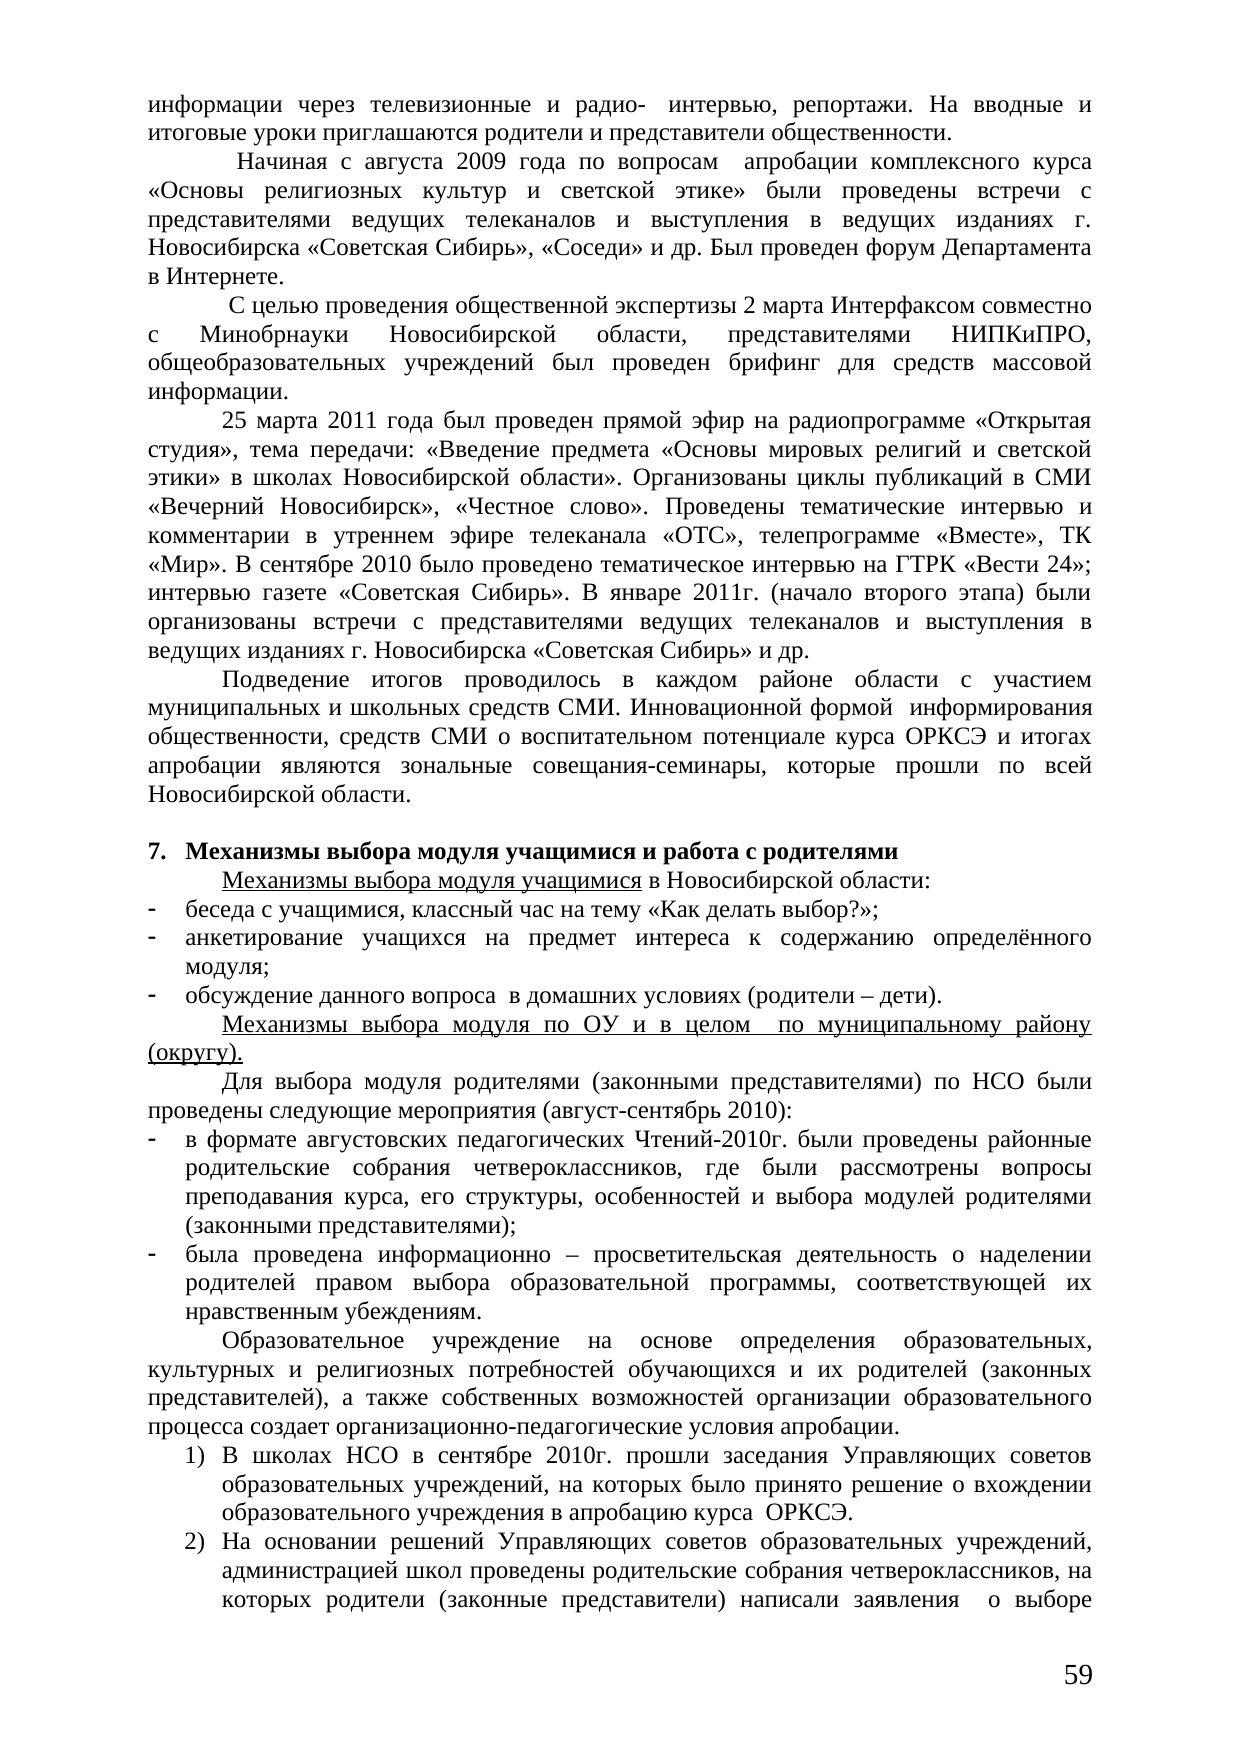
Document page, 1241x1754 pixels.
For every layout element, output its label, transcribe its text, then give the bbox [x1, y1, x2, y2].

text Механизмы выбора модуля по ОУ и в целом по муниципальному району (округу). [148, 1009, 1093, 1066]
list в формате августовских педагогических Чтений-2010г. были проведены районные родительские собрания четвероклассников, где были рассмотрены вопросы преподавания курса, его структуры, особенностей и выбора модулей родителями (законными представителями); [148, 1124, 1093, 1239]
list была проведена информационно – просветительская деятельность о наделении родителей правом выбора образовательной программы, соответствующей их нравственным убеждениям. [148, 1239, 1093, 1325]
text Подведение итогов проводилось в каждом районе области с участием муниципальных и школьных средств СМИ. Инновационной формой информирования общественности, средств СМИ о воспитательном потенциале курса ОРКСЭ и итогах апробации являются зональные совещания-семинары, которые прошли по всей Новосибирской области. [148, 664, 1093, 807]
text 25 марта 2011 года был проведен прямой эфир на радиопрограмме «Открытая студия», тема передачи: «Введение предмета «Основы мировых религий и светской этики» в школах Новосибирской области». Организованы циклы публикаций в СМИ «Вечерний Новосибирск», «Честное слово». Проведены тематические интервью и комментарии в утреннем эфире телеканала «ОТС», телепрограмме «Вместе», ТК «Мир». В сентябре 2010 было проведено тематическое интервью на ГТРК «Вести 24»; интервью газете «Советская Сибирь». В январе 2011г. (начало второго этапа) были организованы встречи с представителями ведущих телеканалов и выступления в ведущих изданиях г. Новосибирска «Советская Сибирь» и др. [148, 405, 1093, 664]
list обсуждение данного вопроса в домашних условиях (родители – дети). [148, 980, 1093, 1009]
list беседа с учащимися, классный час на тему «Как делать выбор?»; [148, 894, 1093, 922]
list анкетирование учащихся на предмет интереса к содержанию определённого модуля; [148, 922, 1093, 980]
text Механизмы выбора модуля учащимися в Новосибирской области: [148, 865, 1093, 894]
text Для выбора модуля родителями (законными представителями) по НСО были проведены следующие мероприятия (август-сентябрь 2010): [148, 1066, 1093, 1124]
text Начиная с августа 2009 года по вопросам апробации комплексного курса «Основы религиозных культур и светской этике» были проведены встречи с представителями ведущих телеканалов и выступления в ведущих изданиях г. Новосибирска «Советская Сибирь», «Соседи» и др. Был проведен форум Департамента в Интернете. [148, 146, 1093, 290]
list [184, 1526, 1093, 1612]
list Механизмы выбора модуля учащимися и работа с родителями [148, 836, 1093, 865]
list В школах НСО в сентябре 2010г. прошли заседания Управляющих советов образовательных учреждений, на которых было принято решение о вхождении образовательного учреждения в апробацию курса ОРКСЭ. [184, 1440, 1093, 1526]
text С целью проведения общественной экспертизы 2 марта Интерфаксом совместно с Минобрнауки Новосибирской области, представителями НИПКиПРО, общеобразовательных учреждений был проведен брифинг для средств массовой информации. [148, 290, 1093, 405]
text Образовательное учреждение на основе определения образовательных, культурных и религиозных потребностей обучающихся и их родителей (законных представителей), а также собственных возможностей организации образовательного процесса создает организационно-педагогические условия апробации. [148, 1325, 1093, 1440]
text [148, 89, 1093, 146]
